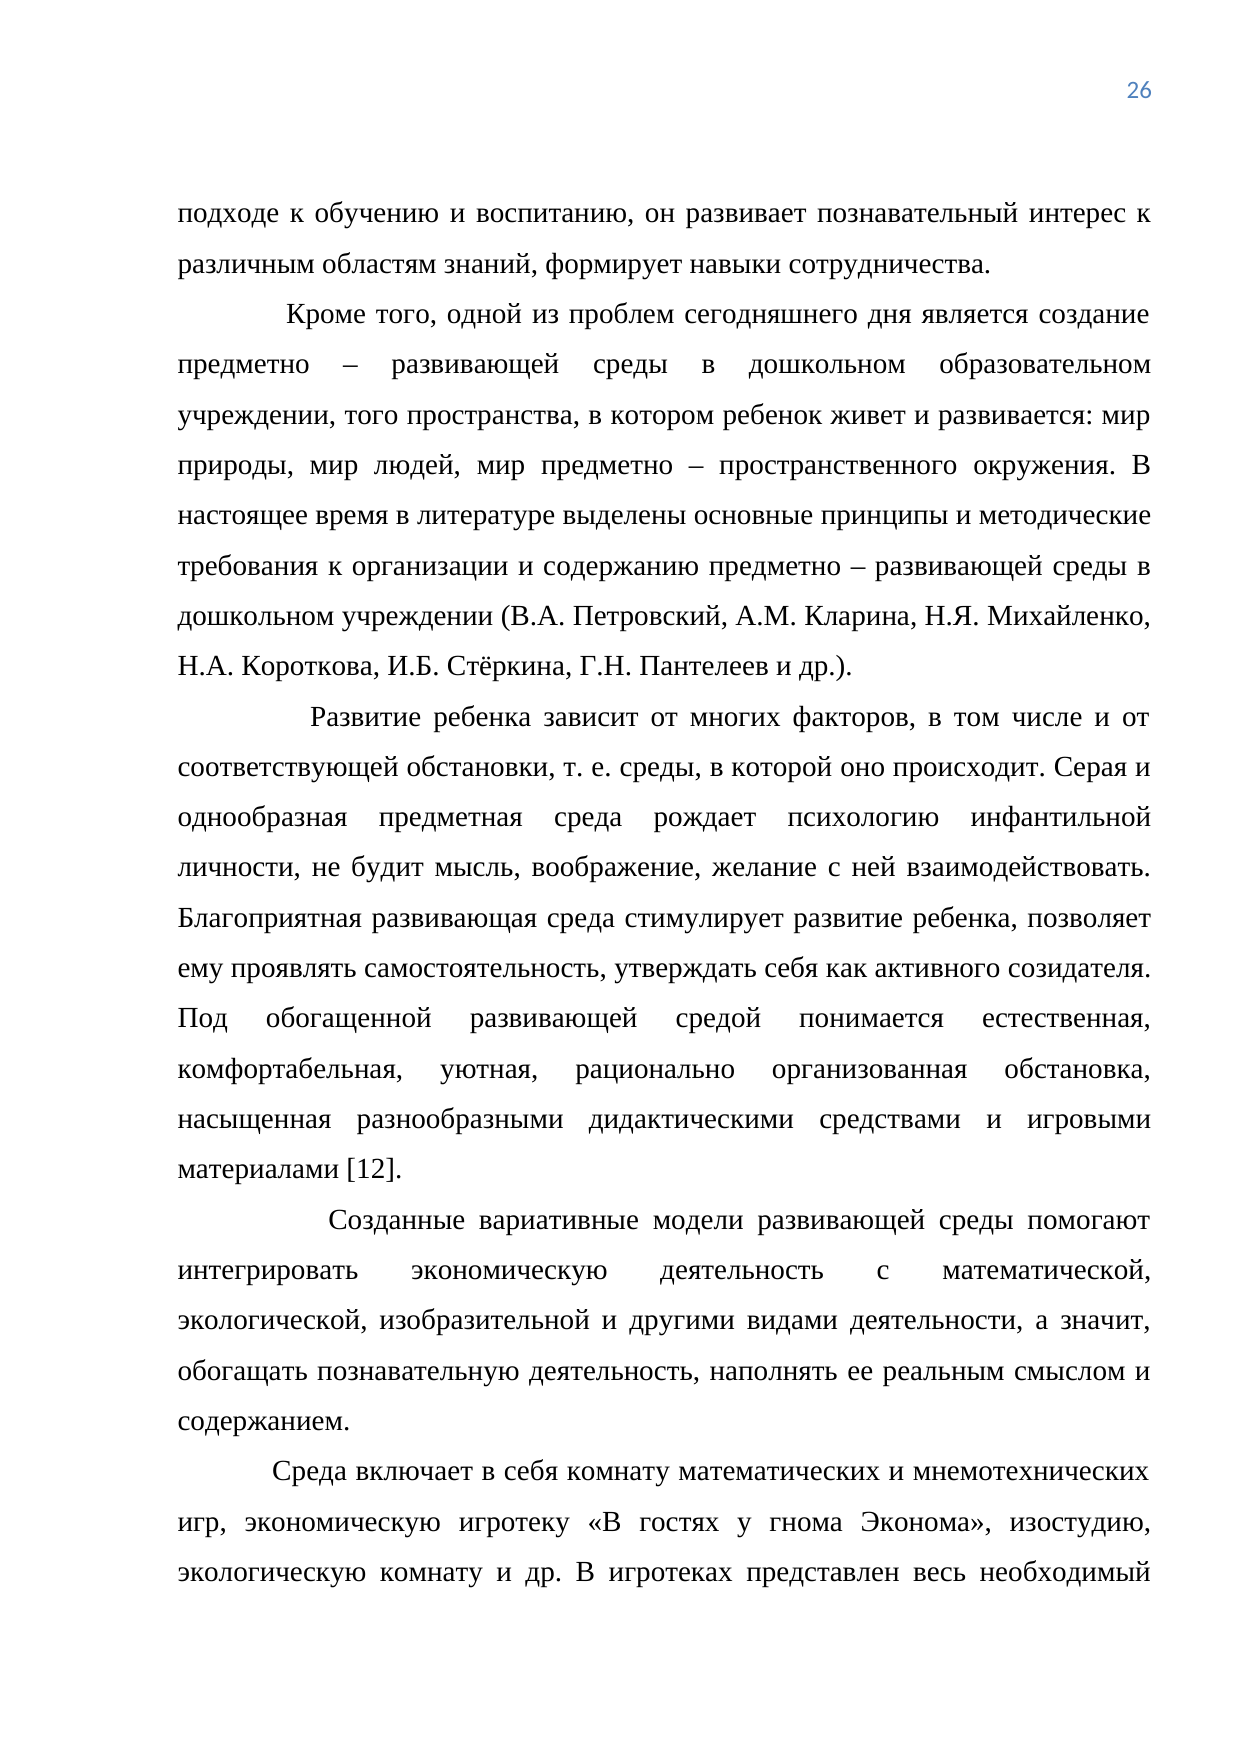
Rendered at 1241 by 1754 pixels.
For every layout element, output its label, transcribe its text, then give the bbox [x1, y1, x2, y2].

text Кроме того, одной из проблем сегодняшнего дня является создание предметно – развивающей среды в дошкольном образовательном учреждении, того пространства, в котором ребенок живет и развивается: мир природы, мир людей, мир предметно – пространственного окружения. В настоящее время в литературе выделены основные принципы и методические требования к организации и содержанию предметно – развивающей среды в дошкольном учреждении (В.А. Петровский, А.М. Кларина, Н.Я. Михайленко, Н.А. Короткова, И.Б. Стёркина, Г.Н. Пантелеев и др.). [177, 296, 1152, 682]
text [177, 1453, 1152, 1587]
text Развитие ребенка зависит от многих факторов, в том числе и от соответствующей обстановки, т. е. среды, в которой оно происходит. Серая и однообразная предметная среда рождает психологию инфантильной личности, не будит мысль, воображение, желание с ней взаимодействовать. Благоприятная развивающая среда стимулирует развитие ребенка, позволяет ему проявлять самостоятельность, утверждать себя как активного созидателя. Под обогащенной развивающей средой понимается естественная, комфортабельная, уютная, рационально организованная обстановка, насыщенная разнообразными дидактическими средствами и игровыми материалами [12]. [177, 699, 1152, 1185]
text Созданные вариативные модели развивающей среды помогают интегрировать экономическую деятельность с математической, экологической, изобразительной и другими видами деятельности, а значит, обогащать познавательную деятельность, наполнять ее реальным смыслом и содержанием. [177, 1202, 1152, 1437]
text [177, 196, 1152, 279]
